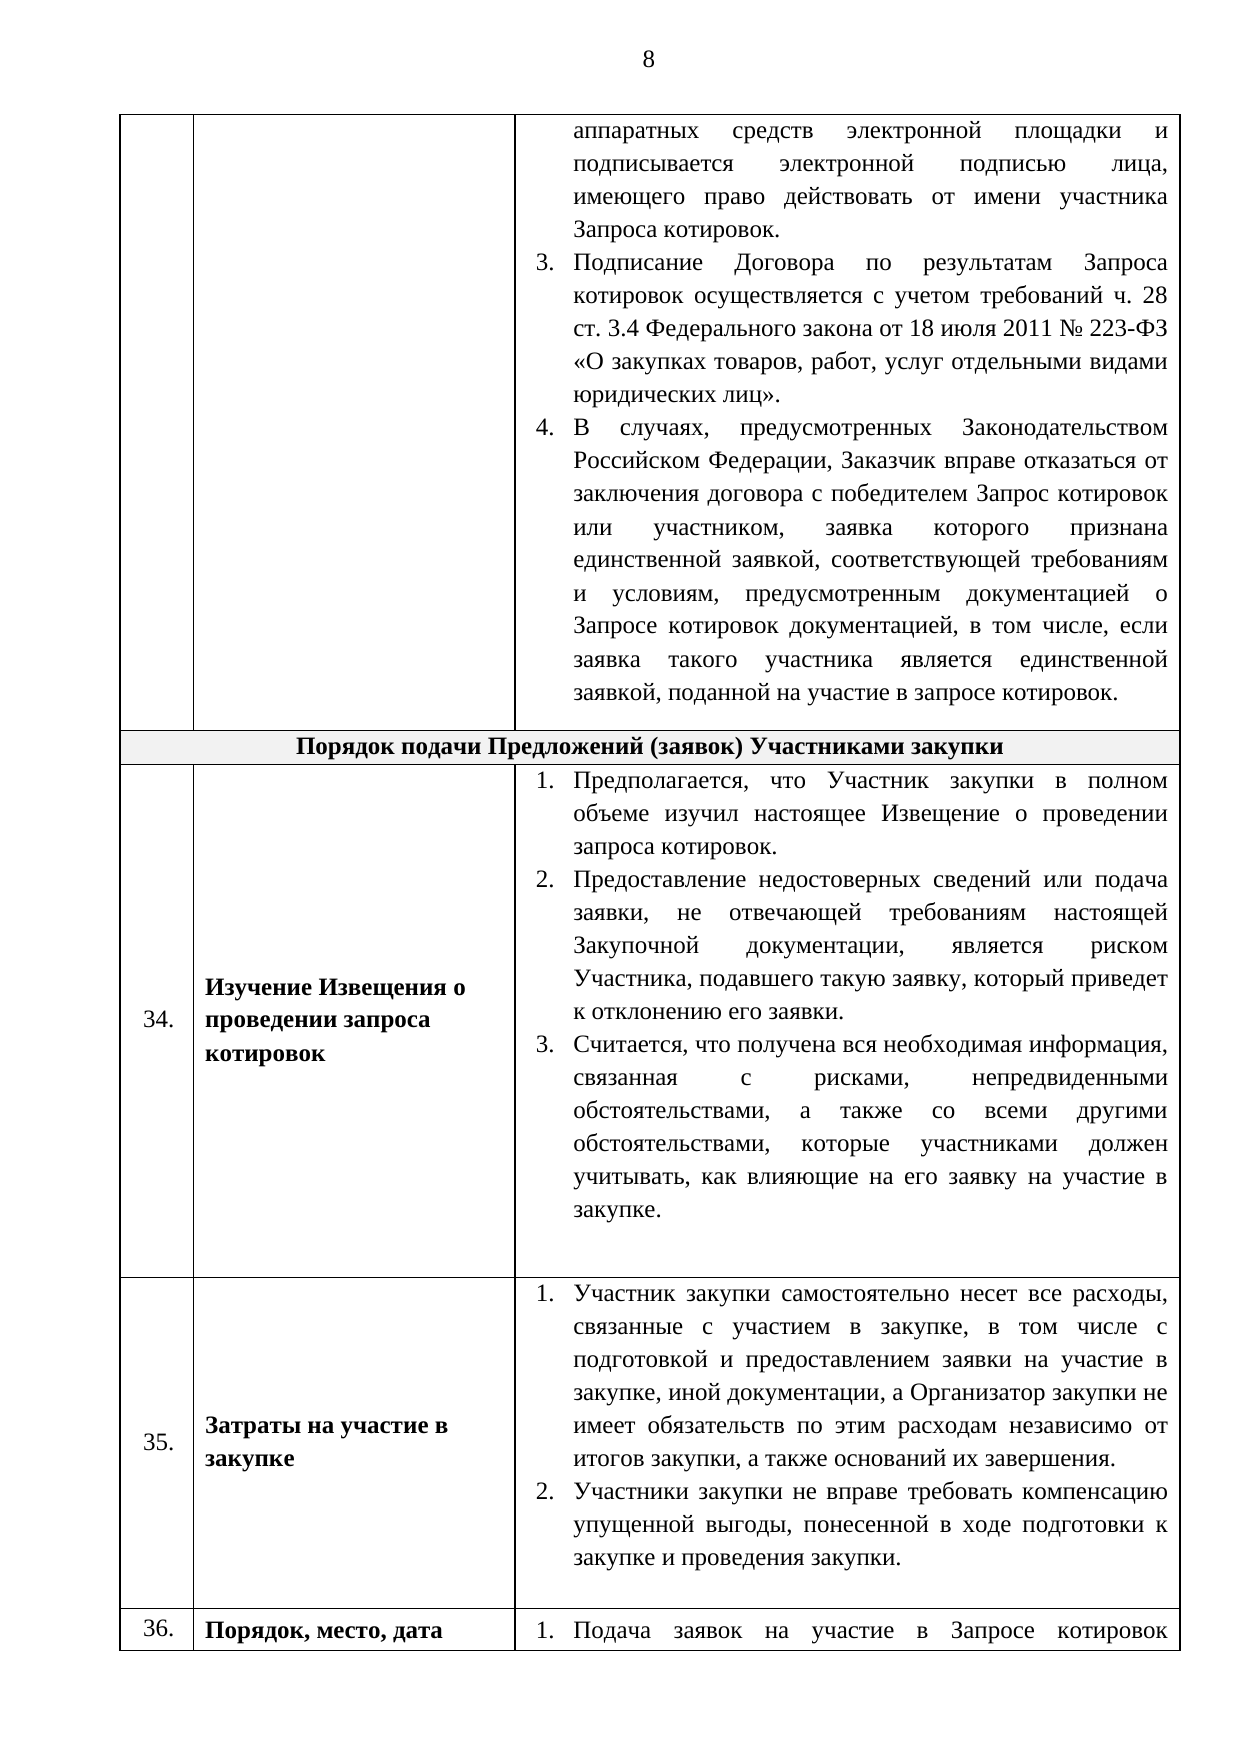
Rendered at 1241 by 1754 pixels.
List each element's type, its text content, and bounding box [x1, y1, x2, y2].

table_cell [121, 765, 193, 1277]
table_cell Порядок подачи Предложений (заявок) Участниками закупки [121, 731, 1179, 764]
table_cell [121, 115, 193, 730]
table_cell [121, 1278, 193, 1608]
table_cell [121, 1609, 193, 1649]
table_cell Участник закупки самостоятельно несет все расходы, связанные с участием в закупке, в том числе с подготовкой и предоставлением заявки на участие в закупке, иной документации, а Организатор закупки не имеет обязательств по этим расходам независимо от итогов закупки, а также оснований их завершения. Участники закупки не вправе требовать компенсацию упущенной выгоды, понесенной в ходе подготовки к закупке и проведения закупки. [516, 1278, 1179, 1608]
table_cell Затраты на участие в закупке [194, 1278, 514, 1608]
table_cell Предполагается, что Участник закупки в полном объеме изучил настоящее Извещение о проведении запроса котировок. Предоставление недостоверных сведений или подача заявки, не отвечающей требованиям настоящей Закупочной документации, является риском Участника, подавшего такую заявку, который приведет к отклонению его заявки. Считается, что получена вся необходимая информация, связанная с рисками, непредвиденными обстоятельствами, а также со всеми другими обстоятельствами, которые участниками должен учитывать, как влияющие на его заявку на участие в закупке. [516, 765, 1179, 1277]
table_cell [516, 115, 1179, 730]
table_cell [194, 115, 514, 730]
table_cell Изучение Извещения о проведении запроса котировок [194, 765, 514, 1277]
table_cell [194, 1609, 514, 1649]
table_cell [516, 1609, 1179, 1649]
